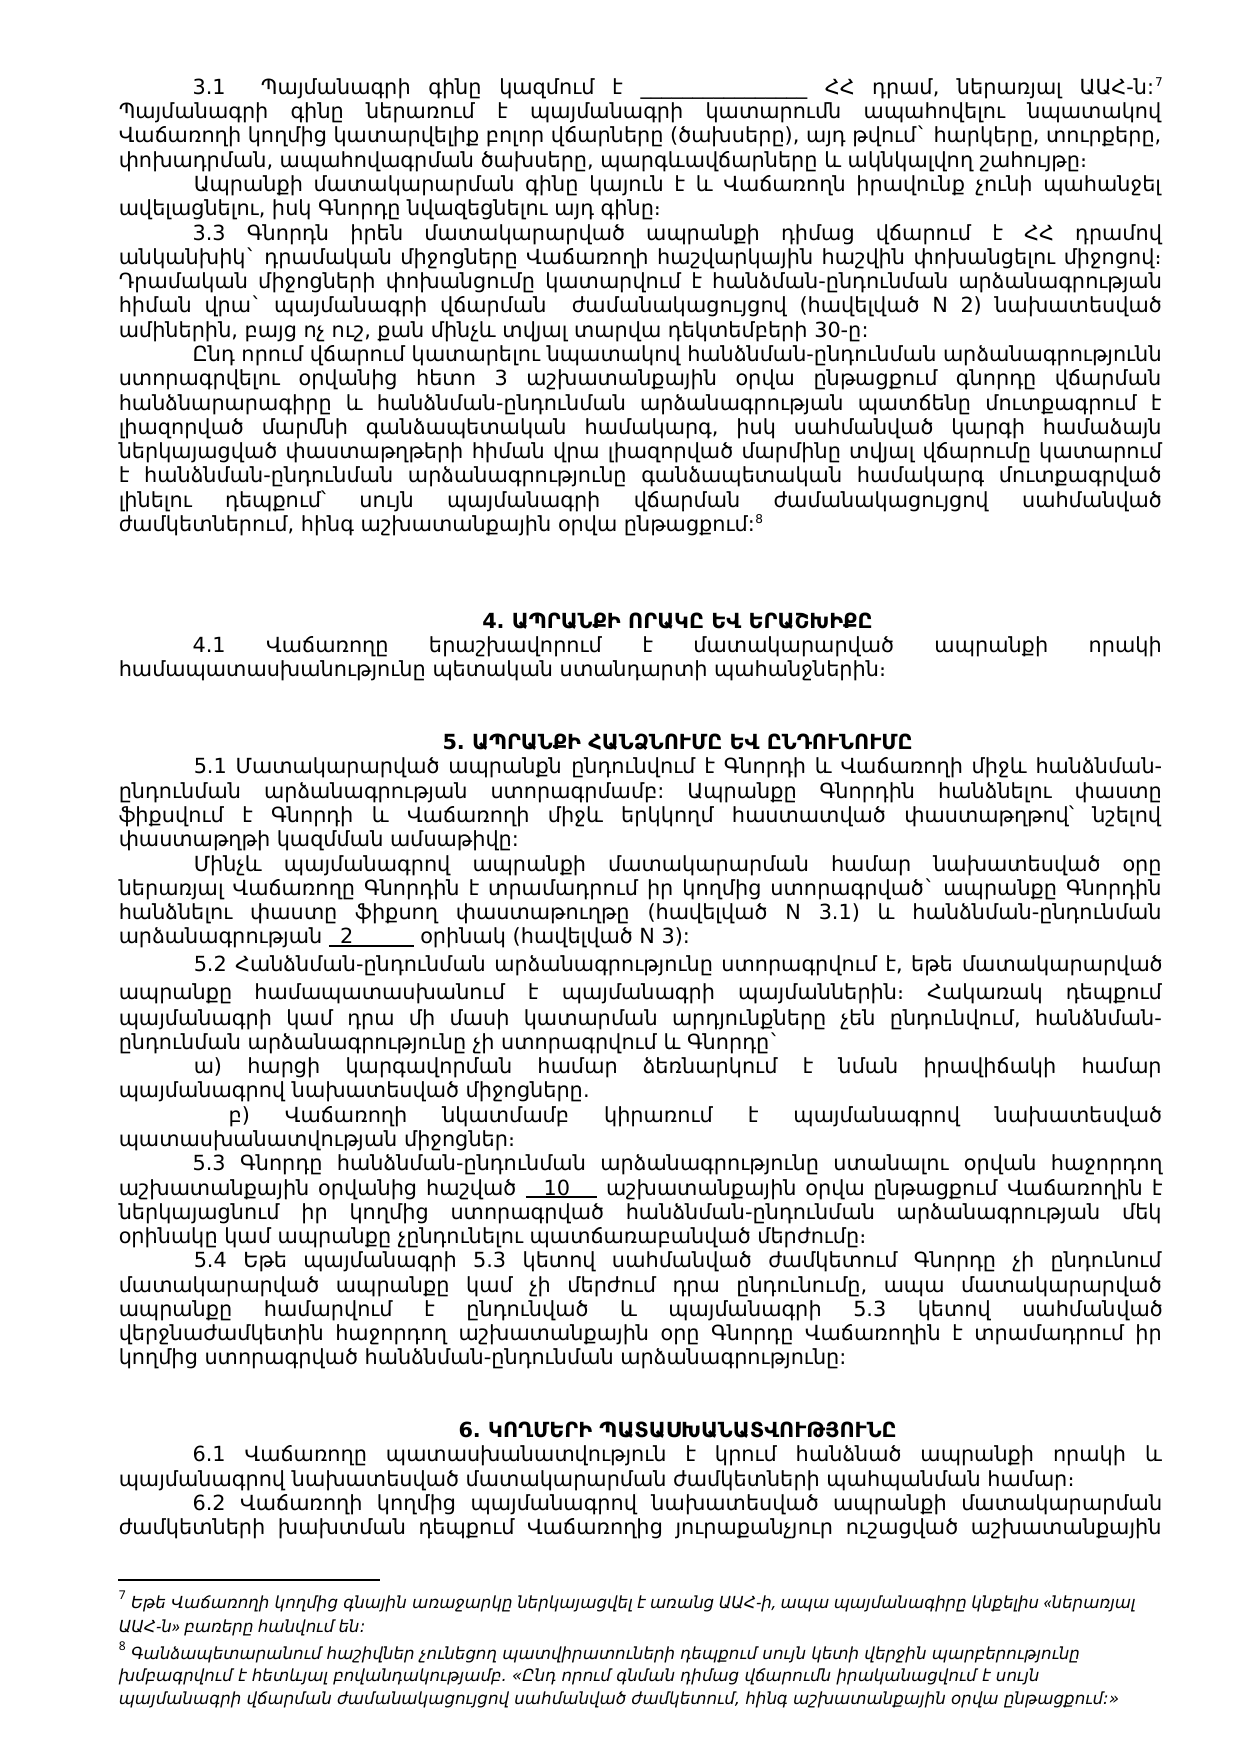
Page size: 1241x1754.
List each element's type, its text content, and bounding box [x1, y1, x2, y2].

text 5.3 Գնորդը հանձնման-ընդունման արձանագրությունը ստանալու օրվան հաջորդող աշխատանքային օրվանից հաշված 10 աշխատանքային օրվա ընթացքում Վաճառողին է ներկայացնում իր կողմից ստորագրված հանձնման-ընդունման արձանագրության մեկ օրինակը կամ ապրանքը չընդունելու պատճառաբանված մերժումը։ [118, 1151, 1162, 1248]
text 3.3 Գնորդն իրեն մատակարարված ապրանքի դիմաց վճարում է ՀՀ դրամով անկանխիկ` դրամական միջոցները Վաճառողի հաշվարկային հաշվին փոխանցելու միջոցով։ Դրամական միջոցների փոխանցումը կատարվում է հանձման-ընդունման արձանագրության հիման վրա` պայմանագրի վճարման ժամանակացույցով (հավելված N 2) նախատեսված ամիներին, բայց ոչ ուշ, քան մինչև տվյալ տարվա դեկտեմբերի 30-ը: [118, 221, 1162, 342]
text բ) Վաճառողի նկատմամբ կիրառում է պայմանագրով նախատեսված պատասխանատվության միջոցներ։ [118, 1103, 1162, 1151]
text Մինչև պայմանագրով ապրանքի մատակարարման համար նախատեսված օրը ներառյալ Վաճառողը Գնորդին է տրամադրում իր կողմից ստորագրված` ապրանքը Գնորդին հանձնելու փաստը ֆիքսող փաստաթուղթը (հավելված N 3.1) և հանձնման-ընդունման արձանագրության 2 օրինակ (հավելված N 3): [118, 852, 1162, 949]
text 6.1 Վաճառողը պատասխանատվություն է կրում հանձնած ապրանքի որակի և պայմանագրով նախատեսված մատակարարման ժամկետների պահպանման համար։ [118, 1442, 1162, 1491]
text 5.2 Հանձնման-ընդունման արձանագրությունը ստորագրվում է, եթե մատակարարված ապրանքը համապատասխանում է պայմանագրի պայմաններին։ Հակառակ դեպքում պայմանագրի կամ դրա մի մասի կատարման արդյունքները չեն ընդունվում, հանձնման-ընդունման արձանագրությունը չի ստորագրվում և Գնորդը` [118, 949, 1162, 1054]
text 5.4 Եթե պայմանագրի 5.3 կետով սահմանված ժամկետում Գնորդը չի ընդունում մատակարարված ապրանքը կամ չի մերժում դրա ընդունումը, ապա մատակարարված ապրանքը համարվում է ընդունված և պայմանագրի 5.3 կետով սահմանված վերջնաժամկետին հաջորդող աշխատանքային օրը Գնորդը Վաճառողին է տրամադրում իր կողմից ստորագրված հանձնման-ընդունման արձանագրությունը: [118, 1248, 1162, 1370]
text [118, 1491, 1162, 1539]
text Ընդ որում վճարում կատարելու նպատակով հանձնման-ընդունման արձանագրությունն ստորագրվելու օրվանից հետո 3 աշխատանքային օրվա ընթացքում գնորդը վճարման հանձնարարագիրը և հանձնման-ընդունման արձանագրության պատճենը մուտքագրում է լիազորված մարմնի գանձապետական համակարգ, իսկ սահմանված կարգի համաձայն ներկայացված փաստաթղթերի հիման վրա լիազորված մարմինը տվյալ վճարումը կատարում է հանձնման-ընդունման արձանագրությունը գանձապետական համակարգ մուտքագրված լինելու դեպքում՝ սույն պայմանագրի վճարման ժամանակացույցով սահմանված ժամկետներում, հինգ աշխատանքային օրվա ընթացքում: [118, 342, 1162, 536]
text 5. ԱՊՐԱՆՔԻ ՀԱՆՁՆՈՒՄԸ ԵՎ ԸՆԴՈՒՆՈՒՄԸ [118, 730, 1162, 754]
text 5.1 Մատակարարված ապրանքն ընդունվում է Գնորդի և Վաճառողի միջև հանձնման-ընդունման արձանագրության ստորագրմամբ: Ապրանքը Գնորդին հանձնելու փաստը ֆիքսվում է Գնորդի և Վաճառողի միջև երկկողմ հաստատված փաստաթղթով՝ նշելով փաստաթղթի կազմման ամսաթիվը: [118, 754, 1162, 852]
text 4.1 Վաճառողը երաշխավորում է մատակարարված ապրանքի որակի համապատասխանությունը պետական ստանդարտի պահանջներին։ [118, 633, 1162, 682]
text 6. ԿՈՂՄԵՐԻ ՊԱՏԱՍԽԱՆԱՏՎՈՒԹՅՈՒՆԸ [118, 1418, 1162, 1442]
text 3.1 Պայմանագրի գինը կազմում է ________________ ՀՀ դրամ, ներառյալ ԱԱՀ-ն: Պայմանագրի գինը ներառում է պայմանագրի կատարումն ապահովելու նպատակով Վաճառողի կողմից կատարվելիք բոլոր վճարները (ծախսերը), այդ թվում` հարկերը, տուրքերը, փոխադրման, ապահովագրման ծախսերը, պարգևավճարները և ակնկալվող շահույթը։ [118, 75, 1162, 172]
text Ապրանքի մատակարարման գինը կայուն է և Վաճառողն իրավունք չունի պահանջել ավելացնելու, իսկ Գնորդը նվազեցնելու այդ գինը։ [118, 172, 1162, 221]
text 4. ԱՊՐԱՆՔԻ ՈՐԱԿԸ ԵՎ ԵՐԱՇԽԻՔԸ [118, 609, 1162, 633]
text ա) հարցի կարգավորման համար ձեռնարկում է նման իրավիճակի համար պայմանագրով նախատեսված միջոցները. [118, 1054, 1162, 1103]
